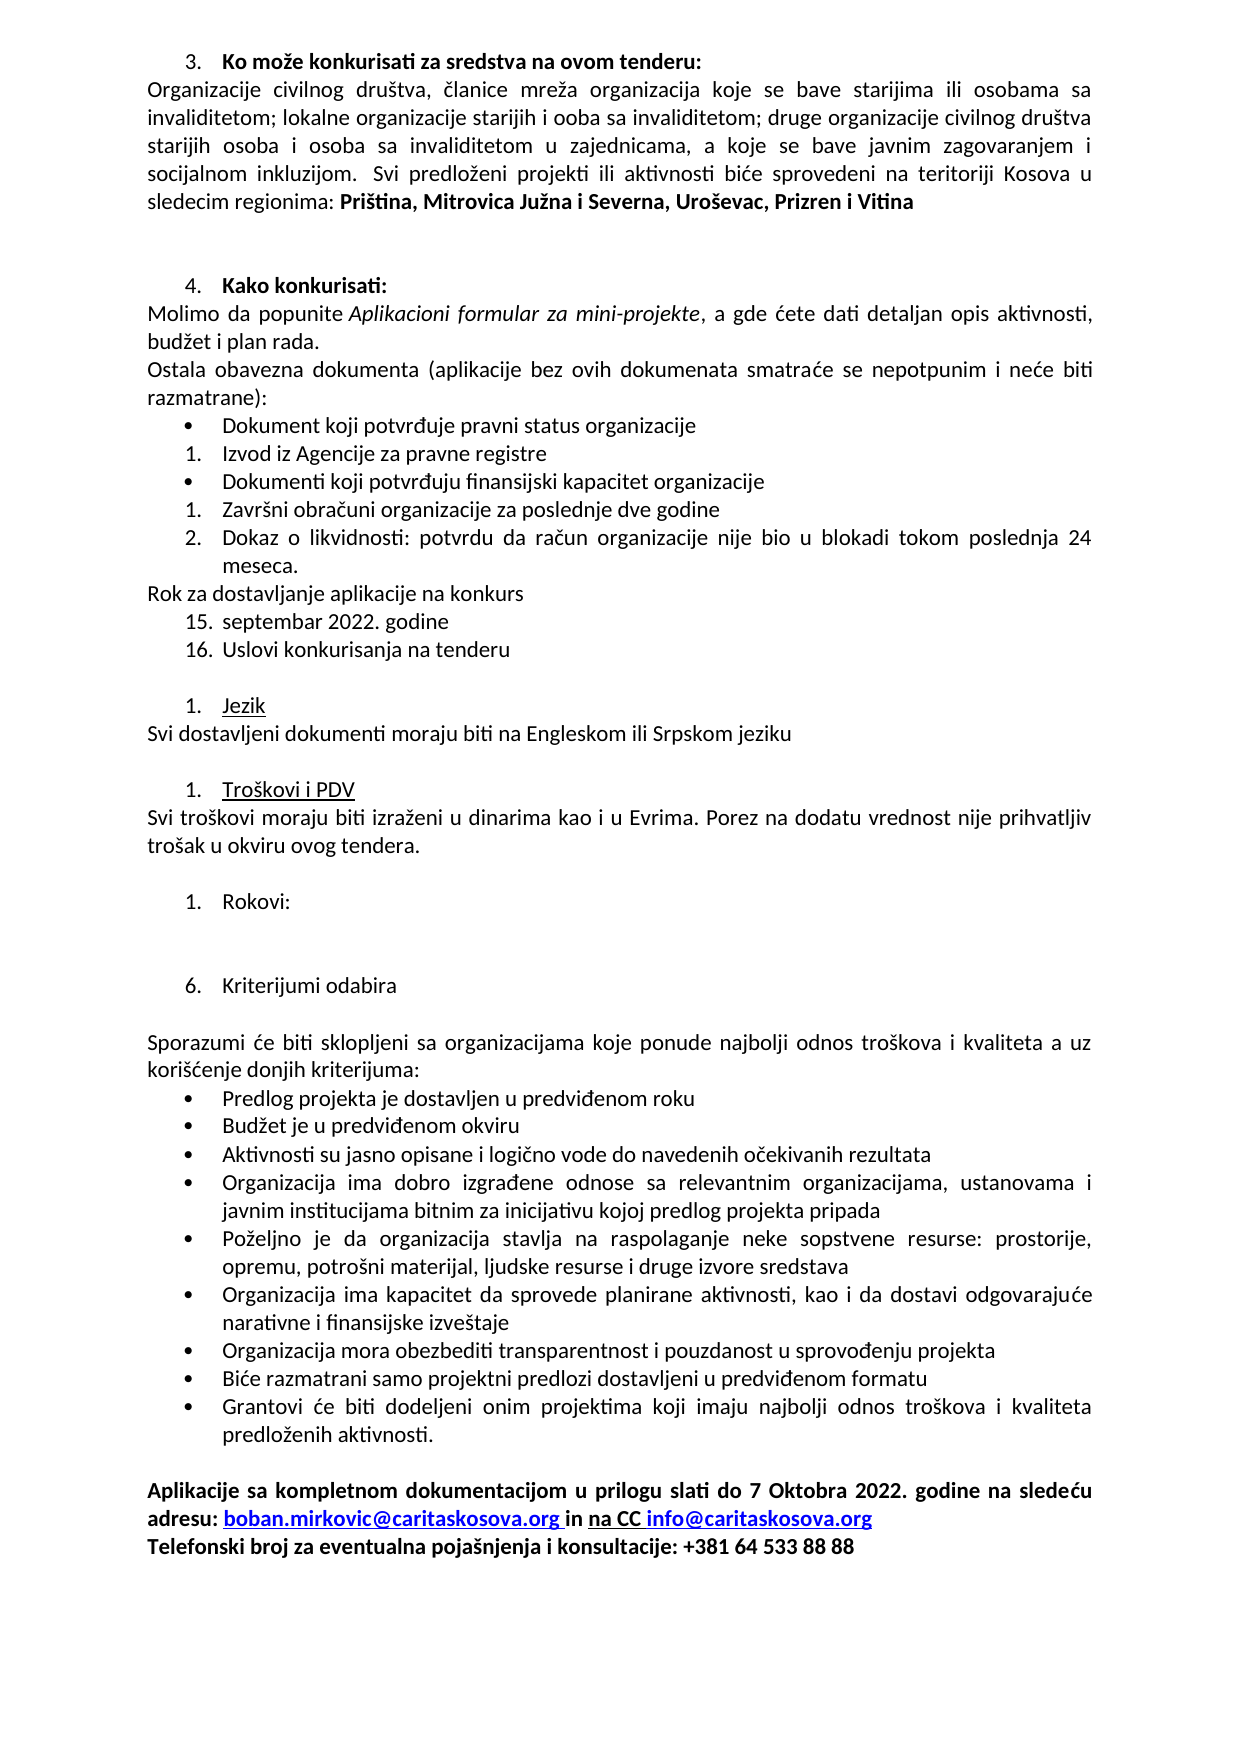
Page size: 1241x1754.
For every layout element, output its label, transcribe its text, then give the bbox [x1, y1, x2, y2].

list Grantovi će biti dodeljeni onim projektima koji imaju najbolji odnos troškova i kvaliteta predloženih aktivnosti. [184, 1392, 1093, 1448]
text Sporazumi će biti sklopljeni sa organizacijama koje ponude najbolji odnos troškova i kvaliteta a uz korišćenje donjih kriterijuma: [147, 1028, 1093, 1084]
text Organizacije civilnog društva, članice mreža organizacija koje se bave starijima ili osobama sa invaliditetom; lokalne organizacije starijih i ooba sa invaliditetom; druge organizacije civilnog društva starijih osoba i osoba sa invaliditetom u zajednicama, a koje se bave javnim zagovaranjem i socijalnom inkluzijom. Svi predloženi projekti ili aktivnosti biće sprovedeni na teritoriji Kosova u sledecim regionima: Priština, Mitrovica Južna i Severna, Uroševac, Prizren i Vitina [147, 75, 1093, 215]
text Svi troškovi moraju biti izraženi u dinarima kao i u Evrima. Porez na dodatu vrednost nije prihvatljiv trošak u okviru ovog tendera. [147, 803, 1093, 859]
list Kako konkurisati: [184, 271, 1093, 299]
list Organizacija ima dobro izgrađene odnose sa relevantnim organizacijama, ustanovama i javnim institucijama bitnim za inicijativu kojoj predlog projekta pripada [184, 1168, 1093, 1224]
list Budžet je u predviđenom okviru [184, 1112, 1093, 1140]
list Troškovi i PDV [184, 775, 1093, 803]
list Dokument koji potvrđuje pravni status organizacije [184, 411, 1093, 439]
list Uslovi konkurisanja na tenderu [184, 635, 1093, 663]
text Svi dostavljeni dokumenti moraju biti na Engleskom ili Srpskom jeziku [147, 719, 1093, 747]
list Predlog projekta je dostavljen u predviđenom roku [184, 1084, 1093, 1112]
list Poželjno je da organizacija stavlja na raspolaganje neke sopstvene resurse: prostorije, opremu, potrošni materijal, ljudske resurse i druge izvore sredstava [184, 1224, 1093, 1280]
text Ostala obavezna dokumenta (aplikacije bez ovih dokumenata smatraće se nepotpunim i neće biti razmatrane): [147, 355, 1093, 411]
list septembar 2022. godine [184, 607, 1093, 635]
list Dokumenti koji potvrđuju finansijski kapacitet organizacije [184, 467, 1093, 495]
text Telefonski broj za eventualna pojašnjenja i konsultacije: +381 64 533 88 88 [147, 1532, 1093, 1560]
list Rokovi: [184, 887, 1093, 916]
list Organizacija mora obezbediti transparentnost i pouzdanost u sprovođenju projekta [184, 1336, 1093, 1364]
list Organizacija ima kapacitet da sprovede planirane aktivnosti, kao i da dostavi odgovarajuće narativne i finansijske izveštaje [184, 1280, 1093, 1336]
list Biće razmatrani samo projektni predlozi dostavljeni u predviđenom formatu [184, 1364, 1093, 1392]
text Aplikacije sa kompletnom dokumentacijom u prilogu slati do 7 Oktobra 2022. godine na sledeću adresu: boban.mirkovic@caritaskosova.org in na CC info@caritaskosova.org [147, 1476, 1093, 1532]
list Završni obračuni organizacije za poslednje dve godine [184, 495, 1093, 523]
text Molimo da popunite Aplikacioni formular za mini-projekte, a gde ćete dati detaljan opis aktivnosti, budžet i plan rada. [147, 299, 1093, 355]
list Izvod iz Agencije za pravne registre [184, 439, 1093, 467]
list Dokaz o likvidnosti: potvrdu da račun organizacije nije bio u blokadi tokom poslednja 24 meseca. [184, 523, 1093, 579]
text Rok za dostavljanje aplikacije na konkurs [147, 579, 1093, 607]
list Kriterijumi odabira [184, 972, 1093, 999]
list Aktivnosti su jasno opisane i logično vode do navedenih očekivanih rezultata [184, 1140, 1093, 1168]
list Jezik [184, 691, 1093, 719]
list Ko može konkurisati za sredstva na ovom tenderu: [184, 47, 1093, 75]
